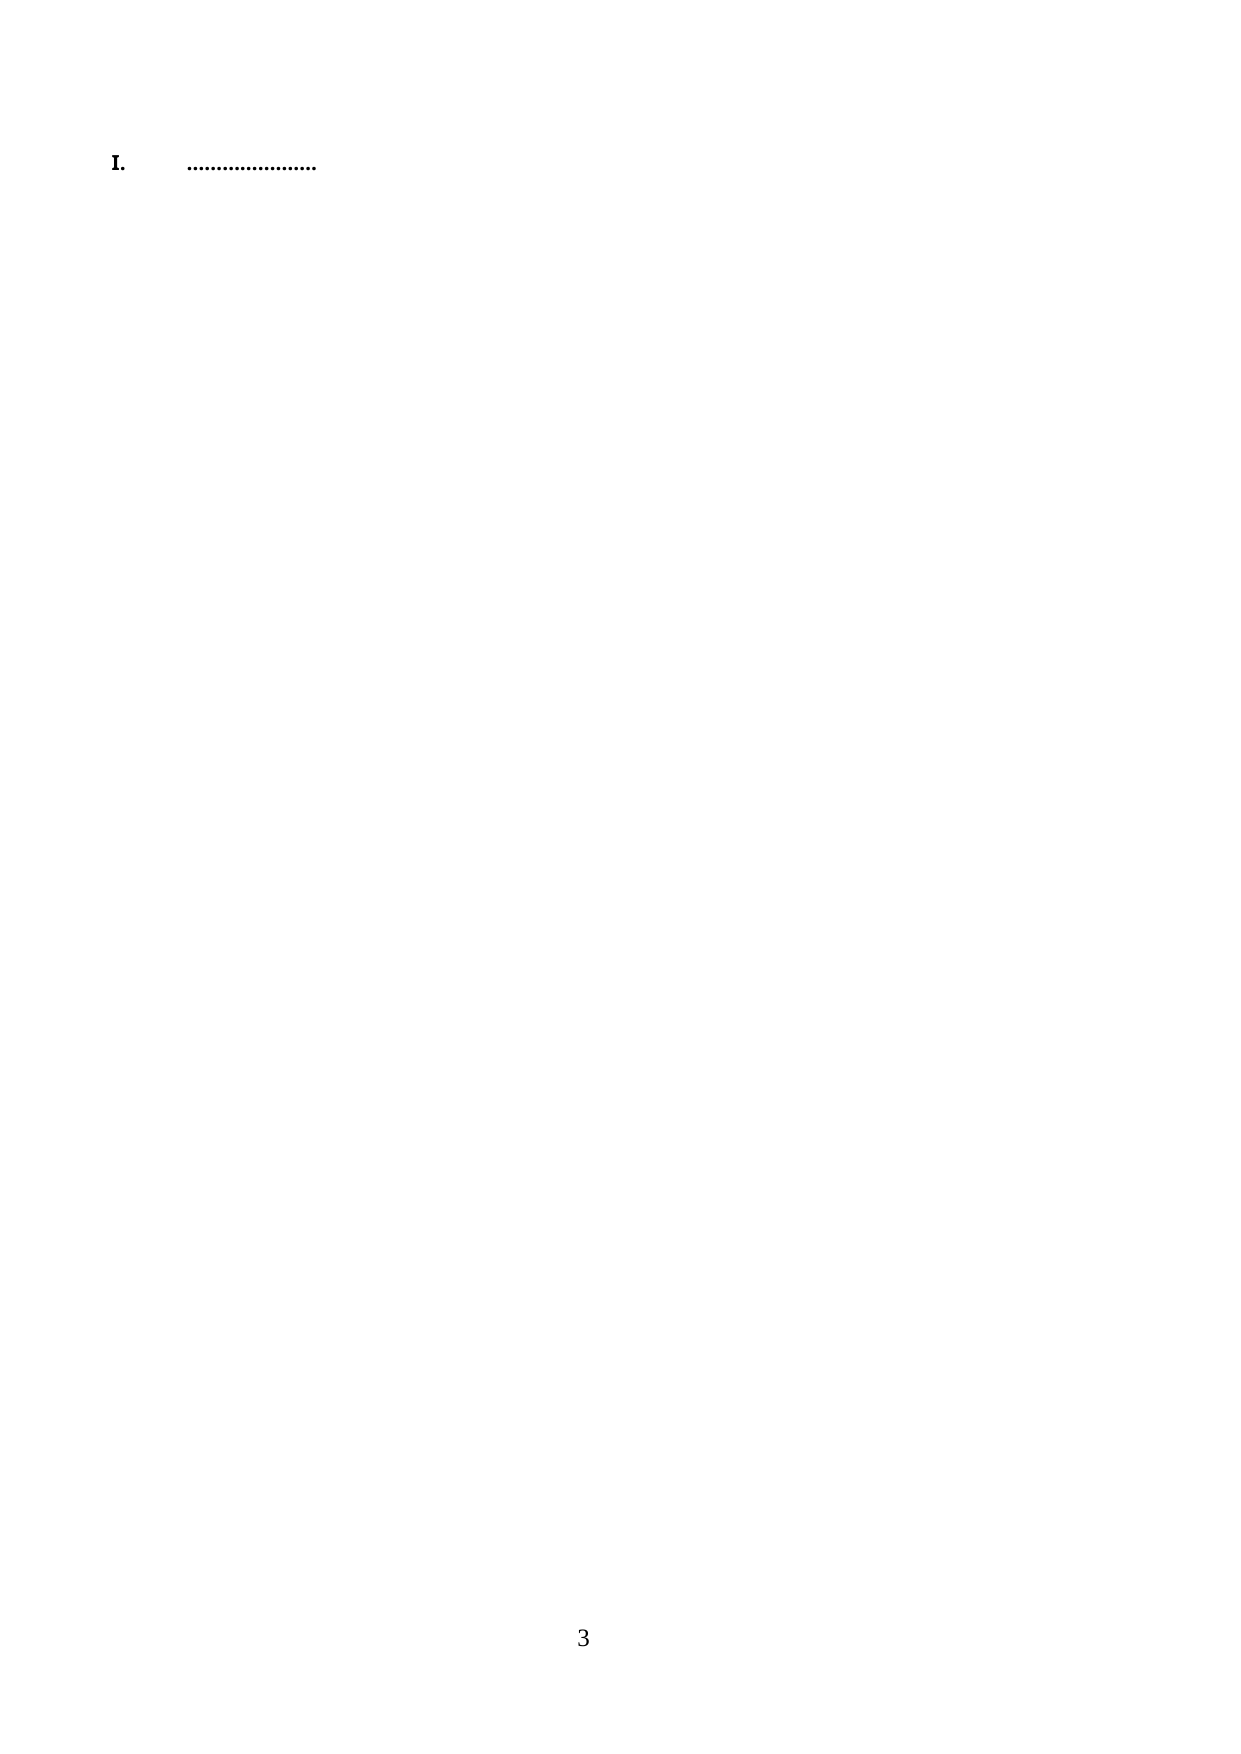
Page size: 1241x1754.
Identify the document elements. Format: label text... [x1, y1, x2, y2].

subtitle …………………. [111, 148, 1093, 176]
